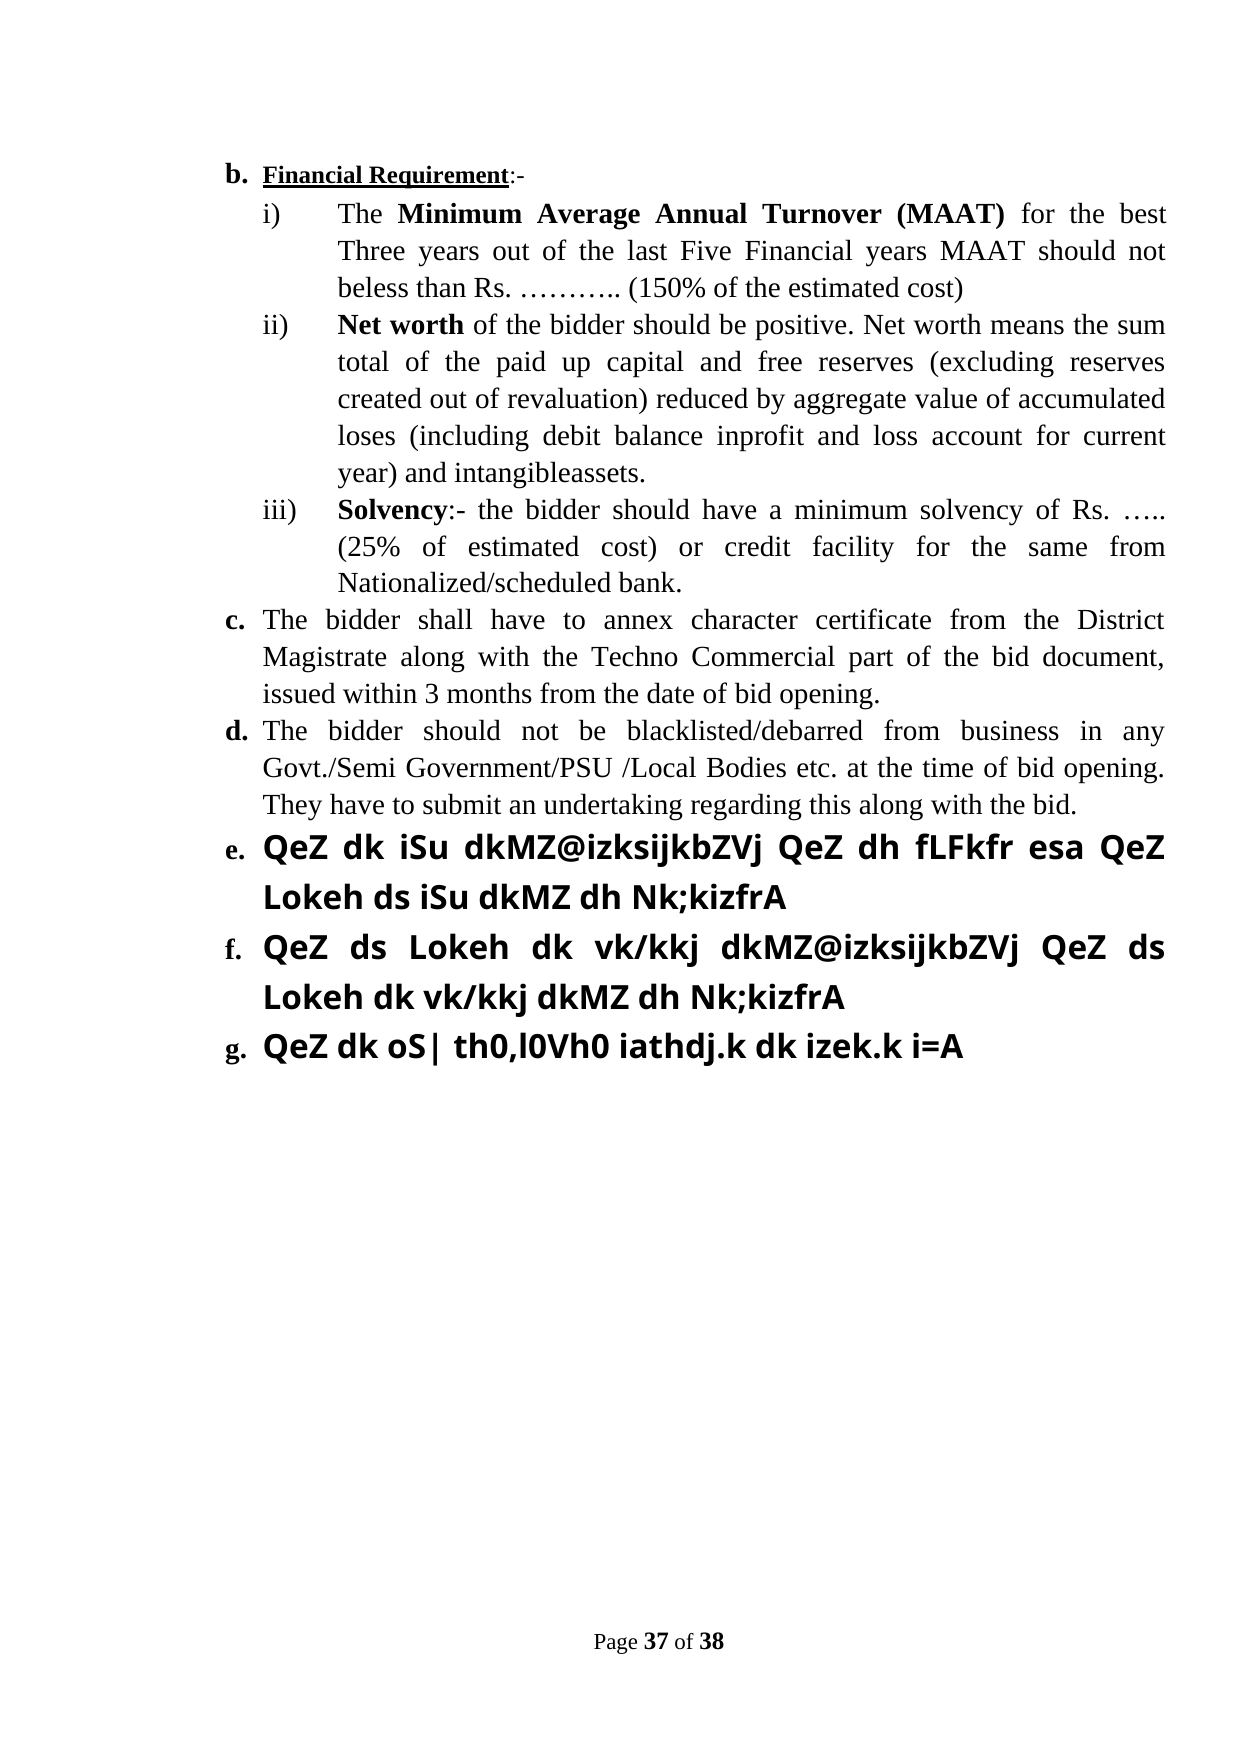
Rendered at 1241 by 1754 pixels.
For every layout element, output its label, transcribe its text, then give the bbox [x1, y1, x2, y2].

list Net worth of the bidder should be positive. Net worth means the sum total of the paid up capital and free reserves (excluding reserves created out of revaluation) reduced by aggregate value of accumulated loses (including debit balance inprofit and loss account for current year) and intangibleassets. [262, 307, 1167, 488]
list Solvency:- the bidder should have a minimum solvency of Rs. ….. (25% of estimated cost) or credit facility for the same from Nationalized/scheduled bank. [262, 492, 1167, 599]
list The bidder should not be blacklisted/debarred from business in any Govt./Semi Government/PSU /Local Bodies etc. at the time of bid opening. They have to submit an undertaking regarding this along with the bid. [225, 713, 1166, 820]
list QeZ dk oS| th0,l0Vh0 iathdj.k dk izek.k i=A [225, 1023, 1166, 1069]
subtitle Financial Requirement:- [225, 156, 1178, 189]
list QeZ ds Lokeh dk vk/kkj dkMZ@izksijkbZVj QeZ ds Lokeh dk vk/kkj dkMZ dh Nk;kizfrA [225, 923, 1166, 1019]
list The bidder shall have to annex character certificate from the District Magistrate along with the Techno Commercial part of the bid document, issued within 3 months from the date of bid opening. [225, 602, 1166, 710]
list QeZ dk iSu dkMZ@izksijkbZVj QeZ dh fLFkfr esa QeZ Lokeh ds iSu dkMZ dh Nk;kizfrA [225, 824, 1166, 919]
list The Minimum Average Annual Turnover (MAAT) for the best Three years out of the last Five Financial years MAAT should not beless than Rs. ……….. (150% of the estimated cost) [262, 197, 1167, 304]
